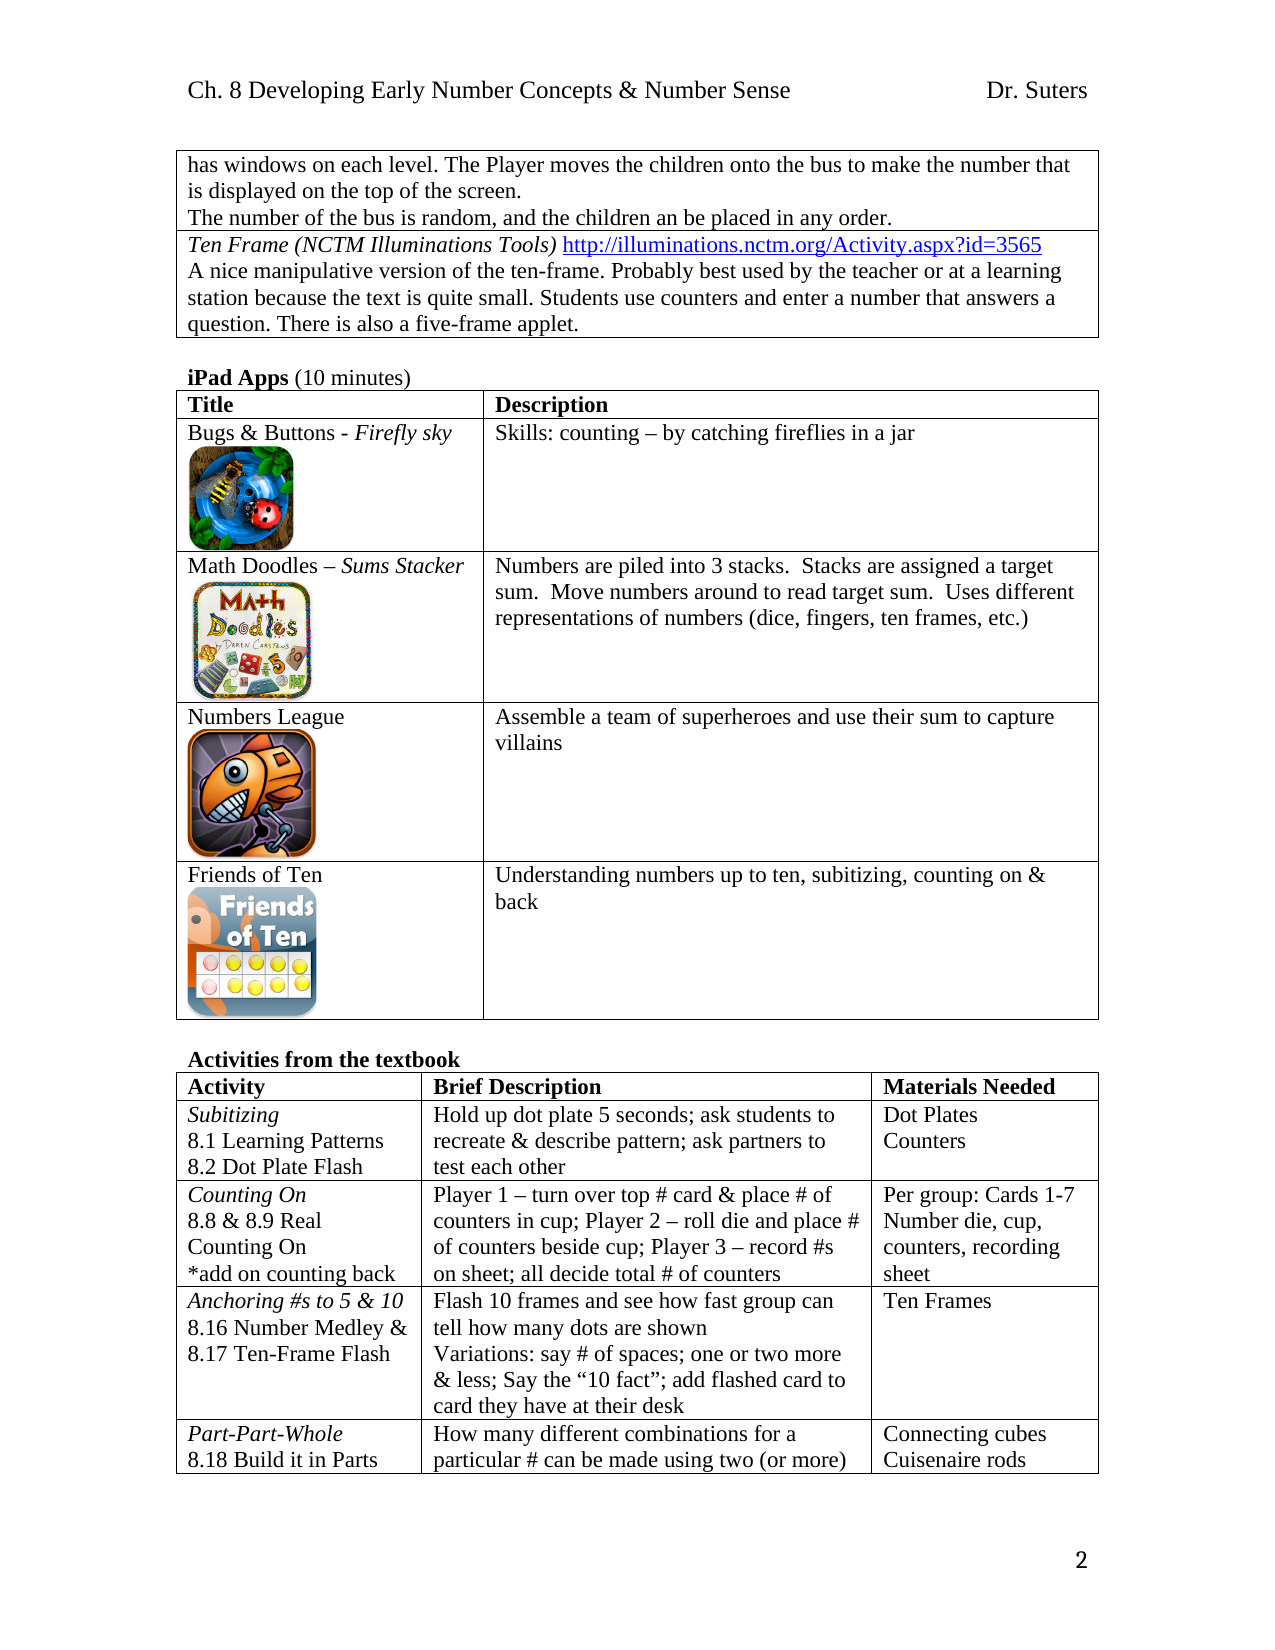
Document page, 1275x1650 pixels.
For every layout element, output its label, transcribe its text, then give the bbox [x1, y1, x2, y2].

table_header Materials Needed [872, 1073, 1098, 1099]
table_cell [872, 1420, 1098, 1473]
table_cell Assemble a team of superheroes and use their sum to capture villains [484, 703, 1098, 861]
table_header Description [484, 391, 1098, 418]
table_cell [177, 1420, 421, 1473]
table_cell Dot Plates Counters [872, 1101, 1098, 1180]
picture [187, 445, 296, 551]
table_cell Math Doodles – Sums Stacker [177, 552, 483, 702]
text Activities from the textbook [187, 1046, 1087, 1072]
table_cell Understanding numbers up to ten, subitizing, counting on & back [484, 862, 1098, 1018]
table_cell Counting On 8.8 & 8.9 Real Counting On *add on counting back [177, 1181, 421, 1286]
picture [187, 578, 315, 702]
table_cell Numbers League [177, 703, 483, 861]
table_cell Friends of Ten [177, 862, 483, 1018]
picture [187, 729, 317, 861]
table_cell Anchoring #s to 5 & 10 8.16 Number Medley & 8.17 Ten-Frame Flash [177, 1287, 421, 1419]
table_cell Ten Frame (NCTM Illuminations Tools) http://illuminations.nctm.org/Activity.aspx?id=3565 A nice manipulative version of the ten-frame. Probably best used by the teacher or at a learning station because the text is quite small. Students use counters and enter a number that answers a question. There is also a five-frame applet. [177, 231, 1098, 337]
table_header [177, 151, 1098, 230]
text iPad Apps (10 minutes) [187, 364, 1087, 390]
table_cell Skills: counting – by catching fireflies in a jar [484, 419, 1098, 551]
table_cell Per group: Cards 1-7 Number die, cup, counters, recording sheet [872, 1181, 1098, 1286]
table_cell Flash 10 frames and see how fast group can tell how many dots are shown Variations: say # of spaces; one or two more & less; Say the “10 fact”; add flashed card to card they have at their desk [422, 1287, 871, 1419]
table_header Title [177, 391, 483, 418]
table_header Activity [177, 1073, 421, 1099]
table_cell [422, 1420, 871, 1473]
table_cell Numbers are piled into 3 stacks. Stacks are assigned a target sum. Move numbers around to read target sum. Uses different representations of numbers (dice, fingers, ten frames, etc.) [484, 552, 1098, 702]
picture [187, 887, 317, 1019]
table_header Brief Description [422, 1073, 871, 1099]
table_cell Player 1 – turn over top # card & place # of counters in cup; Player 2 – roll die and place # of counters beside cup; Player 3 – record #s on sheet; all decide total # of counters [422, 1181, 871, 1286]
table_cell Subitizing 8.1 Learning Patterns 8.2 Dot Plate Flash [177, 1101, 421, 1180]
table_cell Hold up dot plate 5 seconds; ask students to recreate & describe pattern; ask partners to test each other [422, 1101, 871, 1180]
table_cell Bugs & Buttons - Firefly sky [177, 419, 483, 551]
table_cell Ten Frames [872, 1287, 1098, 1419]
